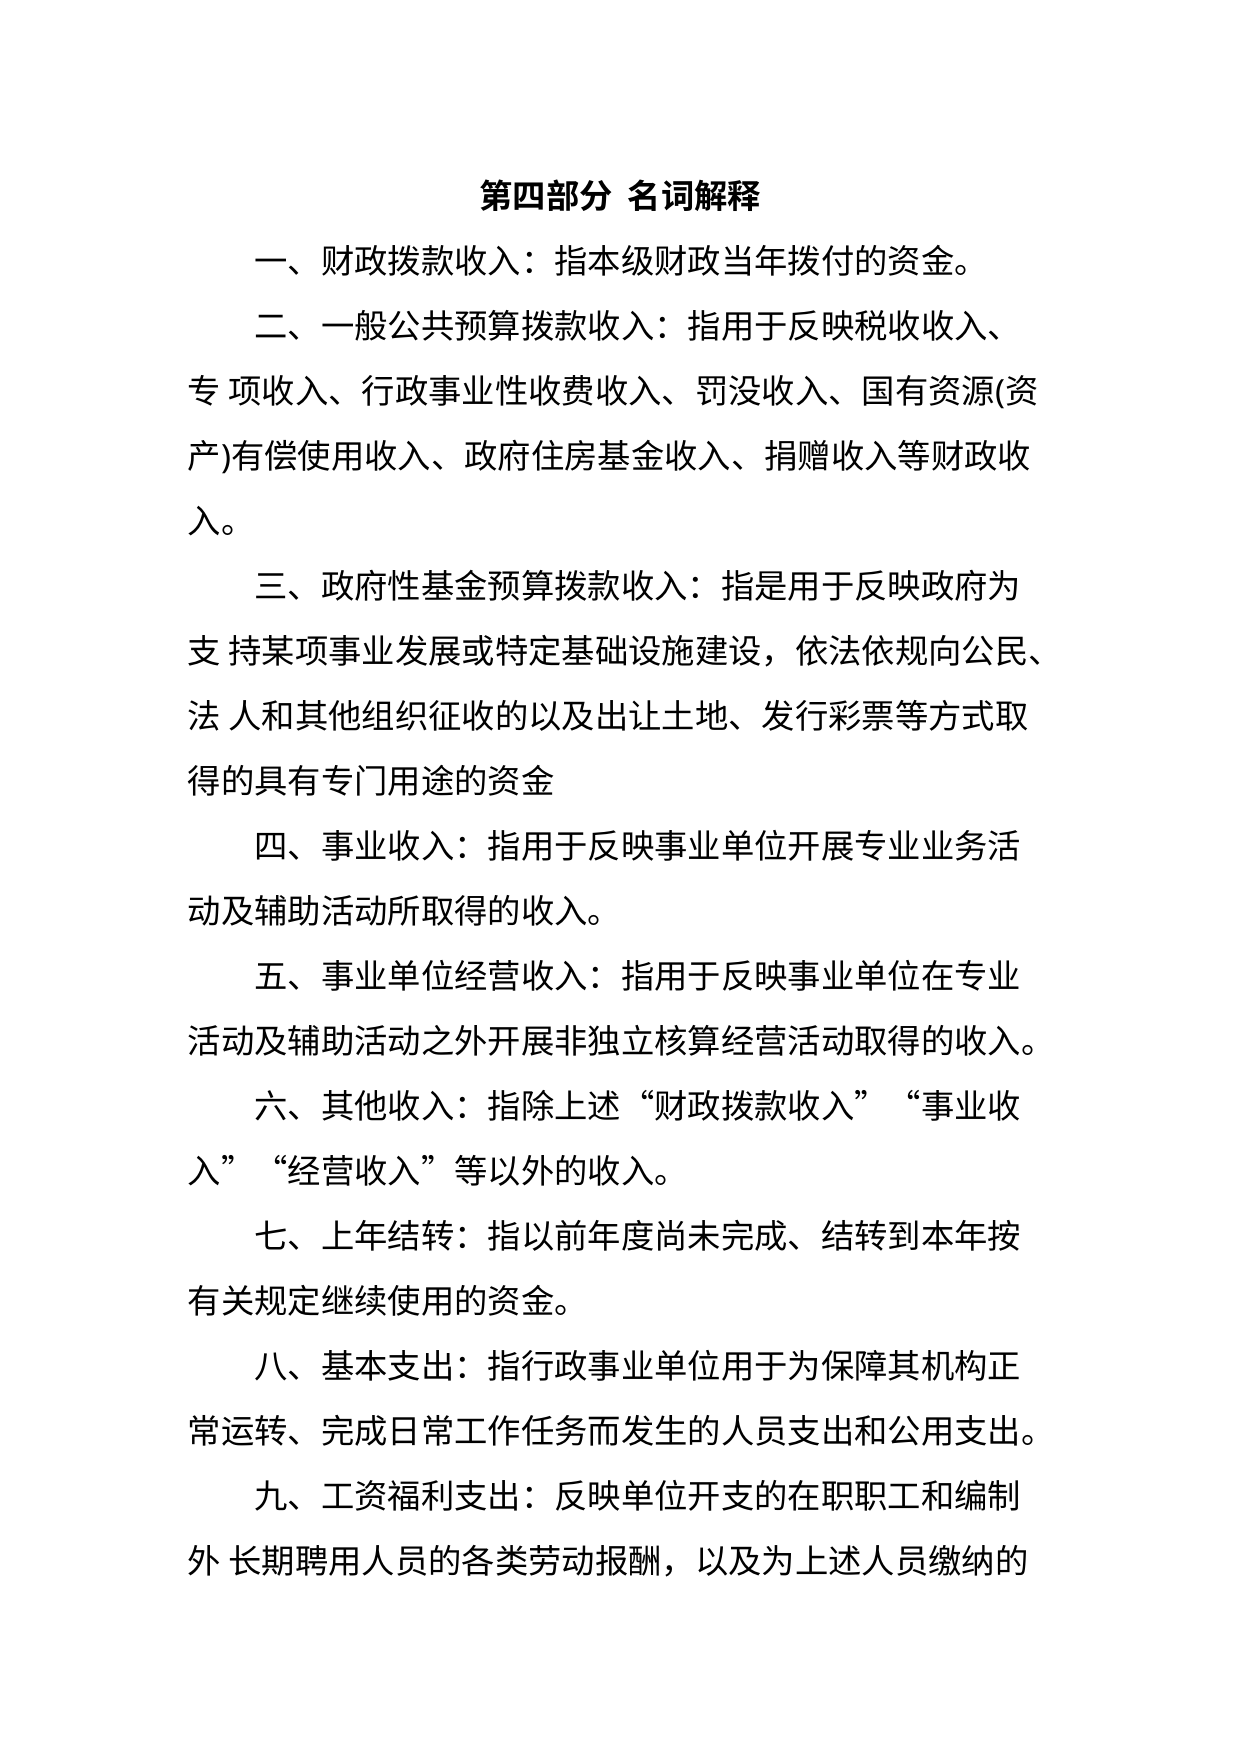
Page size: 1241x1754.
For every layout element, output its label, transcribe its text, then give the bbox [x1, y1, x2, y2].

text 二、一般公共预算拨款收入：指用于反映税收收入、专 项收入、行政事业性收费收入、罚没收入、国有资源(资产)有偿使用收入、政府住房基金收入、捐赠收入等财政收入。 [187, 292, 1053, 552]
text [187, 1462, 1053, 1592]
text 五、事业单位经营收入：指用于反映事业单位在专业活动及辅助活动之外开展非独立核算经营活动取得的收入。 [187, 942, 1053, 1072]
text 八、基本支出：指行政事业单位用于为保障其机构正常运转、完成日常工作任务而发生的人员支出和公用支出。 [187, 1332, 1053, 1462]
text 七、上年结转：指以前年度尚未完成、结转到本年按有关规定继续使用的资金。 [187, 1202, 1053, 1332]
text 一、财政拨款收入：指本级财政当年拨付的资金。 [187, 227, 1053, 292]
text 三、政府性基金预算拨款收入：指是用于反映政府为支 持某项事业发展或特定基础设施建设，依法依规向公民、法 人和其他组织征收的以及出让土地、发行彩票等方式取得的具有专门用途的资金 [187, 552, 1053, 812]
text 六、其他收入：指除上述“财政拨款收入”“事业收入”“经营收入”等以外的收入。 [187, 1072, 1053, 1202]
text 第四部分 名词解释 [187, 162, 1053, 227]
text 四、事业收入：指用于反映事业单位开展专业业务活动及辅助活动所取得的收入。 [187, 812, 1053, 942]
